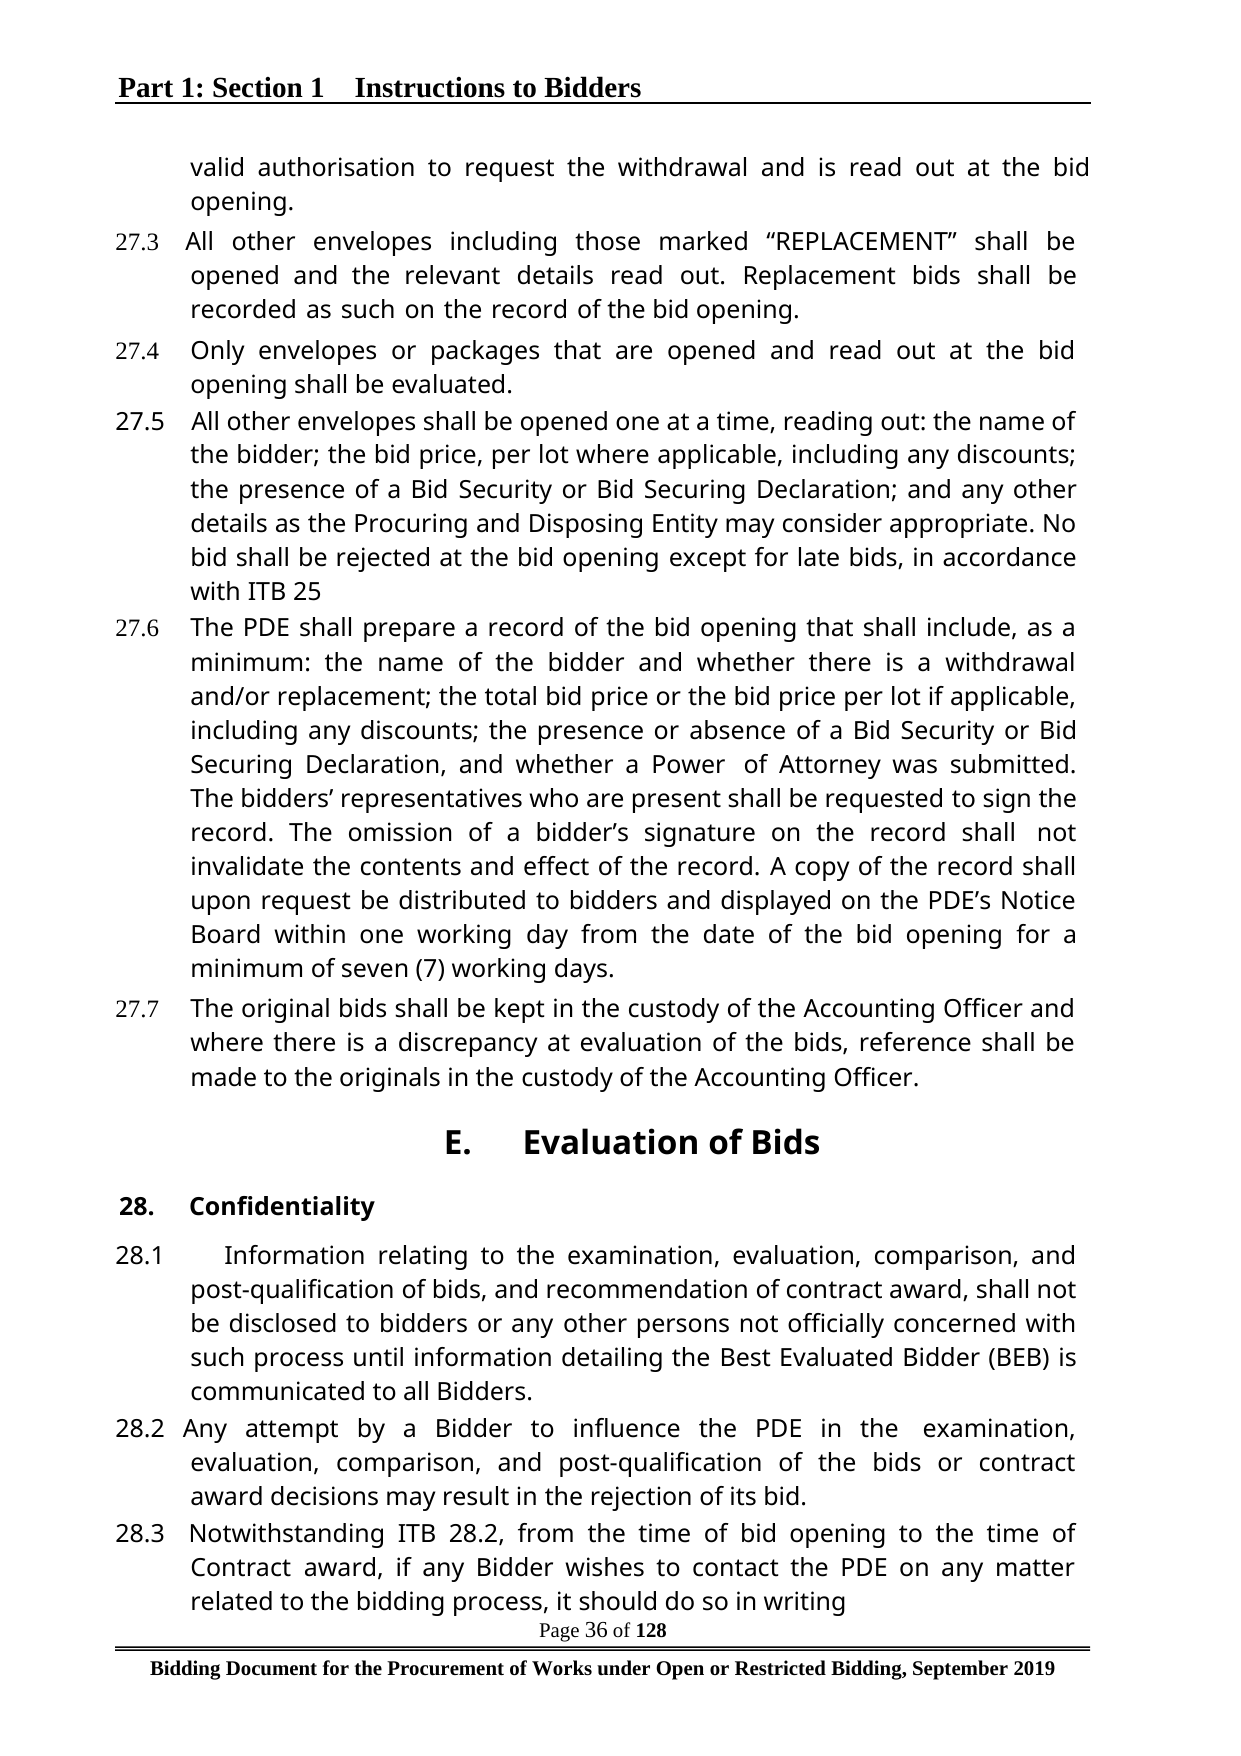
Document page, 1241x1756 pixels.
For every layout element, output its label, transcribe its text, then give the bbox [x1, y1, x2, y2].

table_cell 28.2 Any attempt by a Bidder to influence the PDE in the examination, evaluation, comparison, and post-qualification of the bids or contract award decisions may result in the rejection of its bid. [115, 1408, 1091, 1513]
table_cell 27.5 All other envelopes shall be opened one at a time, reading out: the name of the bidder; the bid price, per lot where applicable, including any discounts; the presence of a Bid Security or Bid Securing Declaration; and any other details as the Procuring and Disposing Entity may consider appropriate. No bid shall be rejected at the bid opening except for late bids, in accordance with ITB 25 [115, 401, 1091, 607]
table_cell The PDE shall prepare a record of the bid opening that shall include, as a minimum: the name of the bidder and whether there is a withdrawal and/or replacement; the total bid price or the bid price per lot if applicable, including any discounts; the presence or absence of a Bid Security or Bid Securing Declaration, and whether a Power of Attorney was submitted. The bidders’ representatives who are present shall be requested to sign the record. The omission of a bidder’s signature on the record shall not invalidate the contents and effect of the record. A copy of the record shall upon request be distributed to bidders and displayed on the PDE’s Notice Board within one working day from the date of the bid opening for a minimum of seven (7) working days. The original bids shall be kept in the custody of the Accounting Officer and where there is a discrepancy at evaluation of the bids, reference shall be made to the originals in the custody of the Accounting Officer. [115, 608, 1091, 1093]
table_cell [115, 1513, 1091, 1652]
table_cell 28.1 Information relating to the examination, evaluation, comparison, and post-qualification of bids, and recommendation of contract award, shall not be disclosed to bidders or any other persons not officially concerned with such process until information detailing the Best Evaluated Bidder (BEB) is communicated to all Bidders. [115, 1228, 1091, 1408]
table_cell 28. Confidentiality [115, 1174, 1091, 1228]
table_header valid authorisation to request the withdrawal and is read out at the bid opening. All other envelopes including those marked “REPLACEMENT” shall be opened and the relevant details read out. Replacement bids shall be recorded as such on the record of the bid opening. Only envelopes or packages that are opened and read out at the bid opening shall be evaluated. [115, 104, 1091, 401]
table_cell E. Evaluation of Bids [115, 1093, 1091, 1173]
